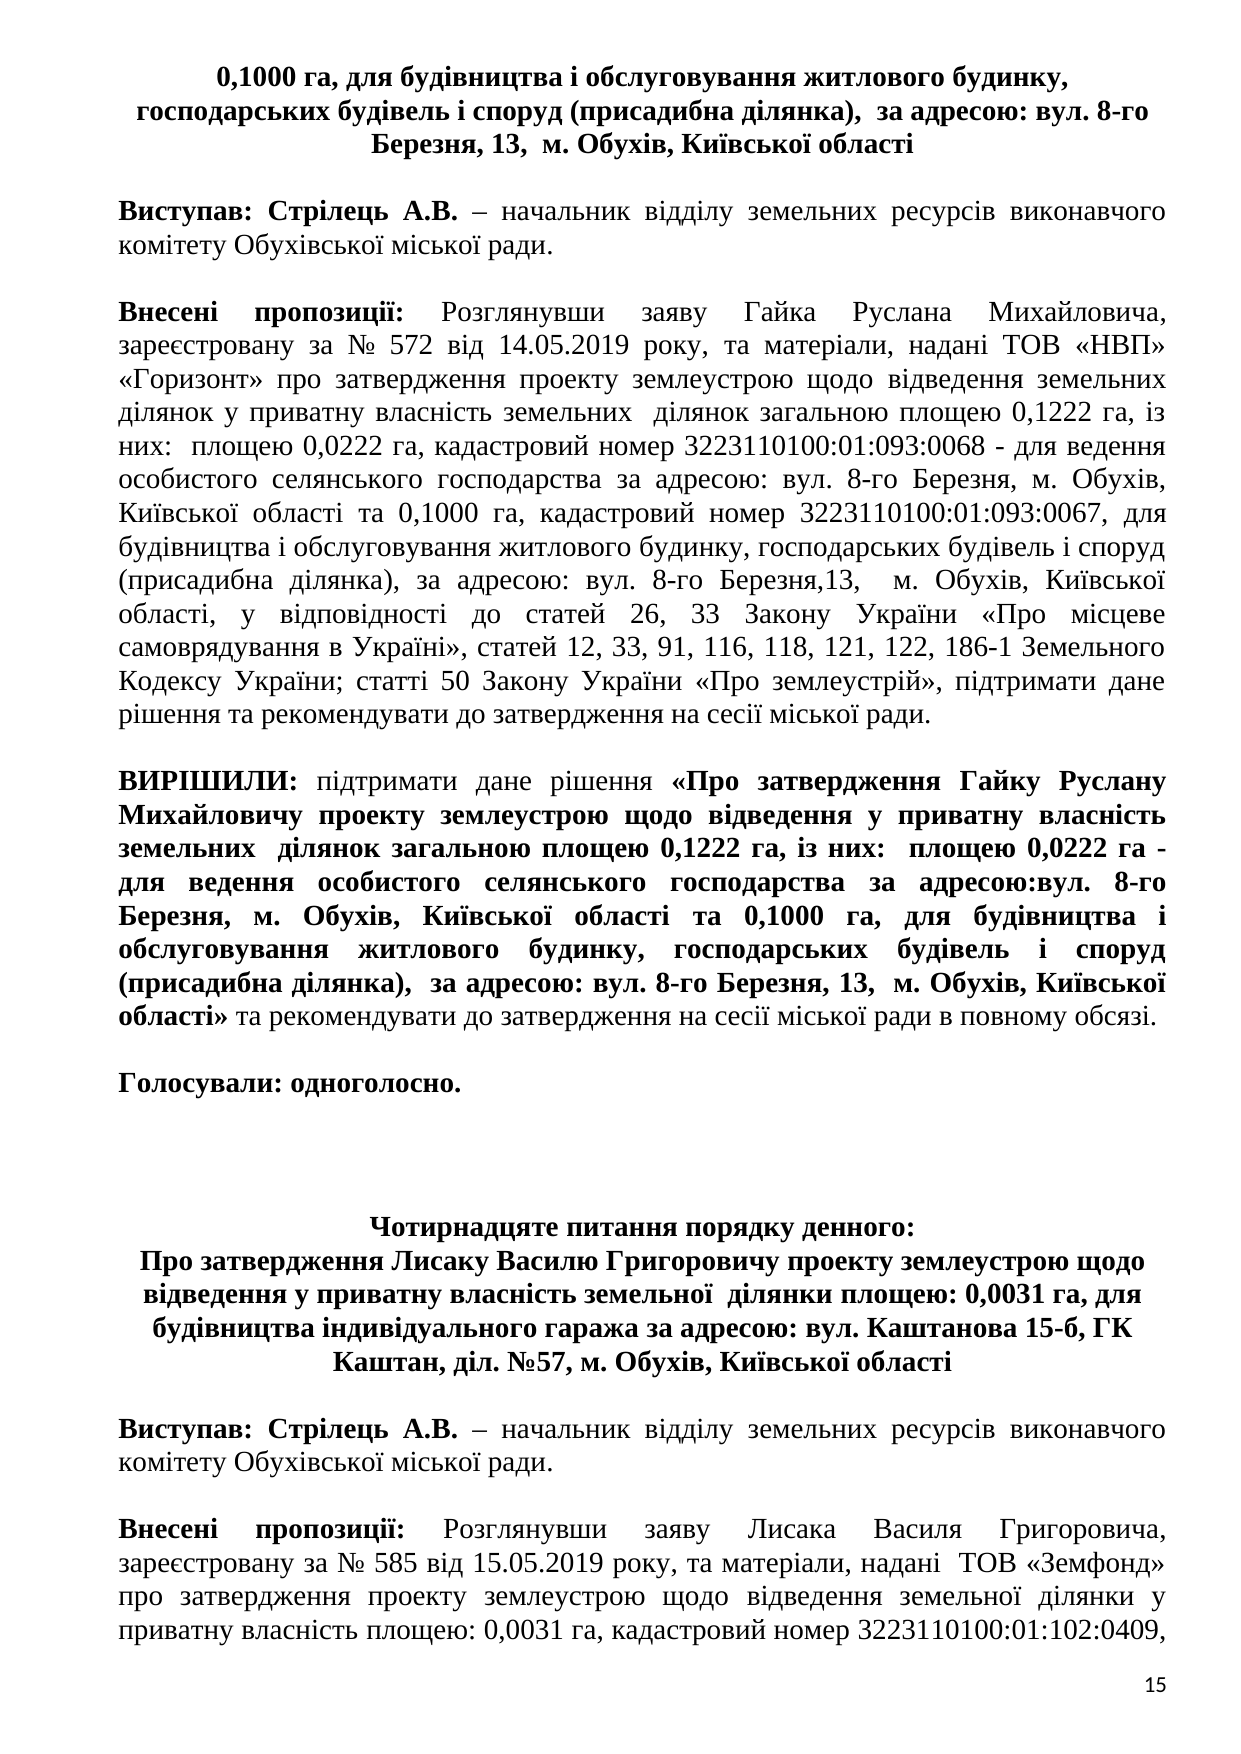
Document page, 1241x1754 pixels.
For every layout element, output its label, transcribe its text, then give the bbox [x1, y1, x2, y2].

text Чотирнадцяте питання порядку денного: [118, 1209, 1167, 1243]
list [118, 1511, 1167, 1646]
text Голосували: одноголосно. [118, 1065, 1167, 1099]
list Внесені пропозиції: Розглянувши заяву Гайка Руслана Михайловича, зареєстровану за № 572 від 14.05.2019 року, та матеріали, надані ТОВ «НВП» «Горизонт» про затвердження проекту землеустрою щодо відведення земельних ділянок у приватну власність земельних ділянок загальною площею 0,1222 га, із них: площею 0,0222 га, кадастровий номер 3223110100:01:093:0068 - для ведення особистого селянського господарства за адресою: вул. 8-го Березня, м. Обухів, Київської області та 0,1000 га, кадастровий номер 3223110100:01:093:0067, для будівництва і обслуговування житлового будинку, господарських будівель і споруд (присадибна ділянка), за адресою: вул. 8-го Березня,13, м. Обухів, Київської області, у відповідності до статей 26, 33 Закону України «Про місцеве самоврядування в Україні», статей 12, 33, 91, 116, 118, 121, 122, 186-1 Земельного Кодексу України; статті 50 Закону України «Про землеустрій», підтримати дане рішення та рекомендувати до затвердження на сесії міської ради. [118, 294, 1167, 730]
text ВИРІШИЛИ: підтримати дане рішення «Про затвердження Гайку Руслану Михайловичу проекту землеустрою щодо відведення у приватну власність земельних ділянок загальною площею 0,1222 га, із них: площею 0,0222 га - для ведення особистого селянського господарства за адресою:вул. 8-го Березня, м. Обухів, Київської області та 0,1000 га, для будівництва і обслуговування житлового будинку, господарських будівель і споруд (присадибна ділянка), за адресою: вул. 8-го Березня, 13, м. Обухів, Київської області» та рекомендувати до затвердження на сесії міської ради в повному обсязі. [118, 763, 1167, 1032]
text Виступав: Стрілець А.В. – начальник відділу земельних ресурсів виконавчого комітету Обухівської міської ради. [118, 1411, 1167, 1478]
text Про затвердження Лисаку Василю Григоровичу проекту землеустрою щодо відведення у приватну власність земельної ділянки площею: 0,0031 га, для будівництва індивідуального гаража за адресою: вул. Каштанова 15-б, ГК Каштан, діл. №57, м. Обухів, Київської області [118, 1243, 1167, 1377]
text Виступав: Стрілець А.В. – начальник відділу земельних ресурсів виконавчого комітету Обухівської міської ради. [118, 193, 1167, 260]
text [118, 59, 1167, 160]
